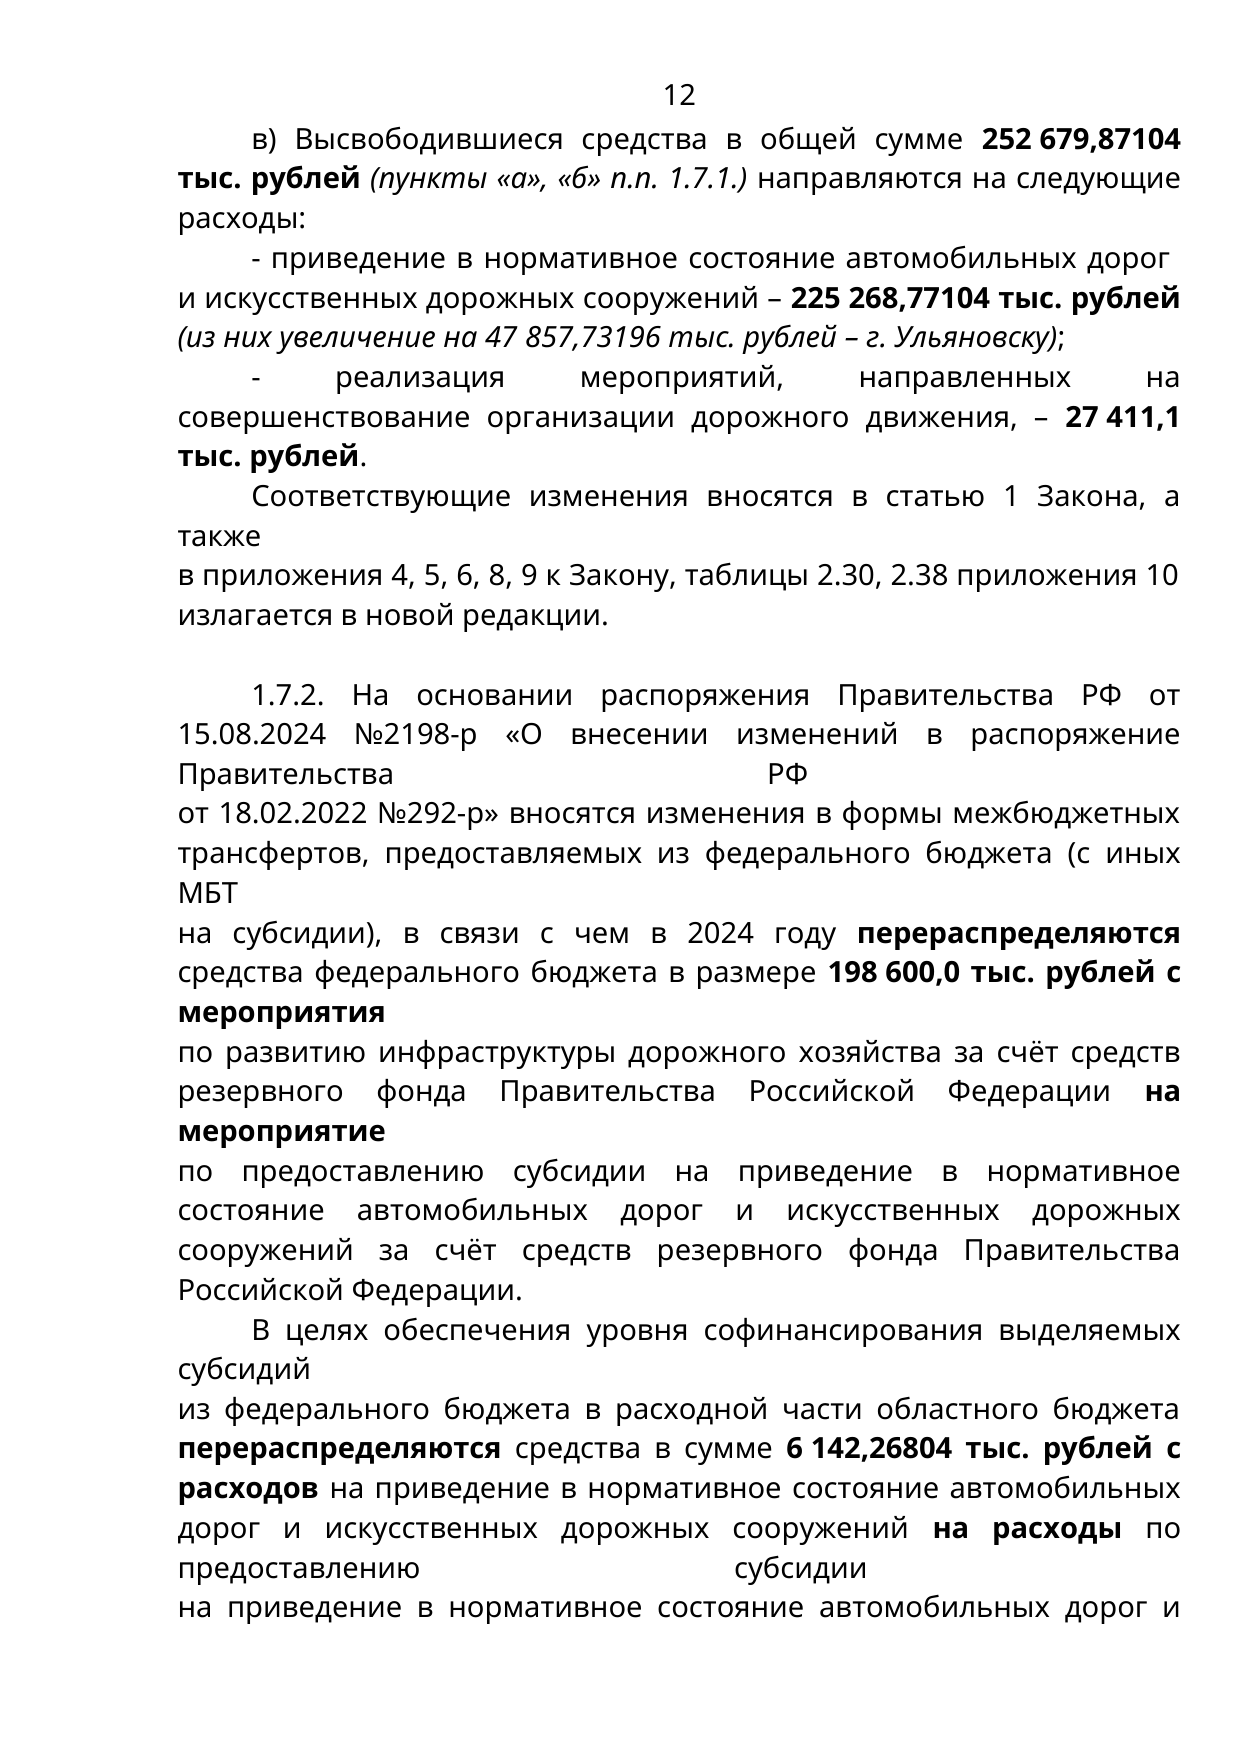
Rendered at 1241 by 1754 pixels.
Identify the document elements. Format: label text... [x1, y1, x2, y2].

text - реализация мероприятий, направленных на совершенствование организации дорожного движения, – 27 411,1 тыс. рублей. [177, 356, 1181, 475]
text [177, 1309, 1181, 1626]
text 1.7.2. На основании распоряжения Правительства РФ от 15.08.2024 №2198-р «О внесении изменений в распоряжение Правительства РФ от 18.02.2022 №292-р» вносятся изменения в формы межбюджетных трансфертов, предоставляемых из федерального бюджета (с иных МБТ на субсидии), в связи с чем в 2024 году перераспределяются средства федерального бюджета в размере 198 600,0 тыс. рублей с мероприятия по развитию инфраструктуры дорожного хозяйства за счёт средств резервного фонда Правительства Российской Федерации на мероприятие по предоставлению субсидии на приведение в нормативное состояние автомобильных дорог и искусственных дорожных сооружений за счёт средств резервного фонда Правительства Российской Федерации. [177, 674, 1181, 1309]
text в) Высвободившиеся средства в общей сумме 252 679,87104 тыс. рублей (пункты «а», «б» п.п. 1.7.1.) направляются на следующие расходы: [177, 118, 1181, 237]
text Соответствующие изменения вносятся в статью 1 Закона, а также в приложения 4, 5, 6, 8, 9 к Закону, таблицы 2.30, 2.38 приложения 10 излагается в новой редакции. [177, 475, 1181, 634]
text - приведение в нормативное состояние автомобильных дорог и искусственных дорожных сооружений – 225 268,77104 тыс. рублей (из них увеличение на 47 857,73196 тыс. рублей – г. Ульяновску); [177, 237, 1181, 356]
